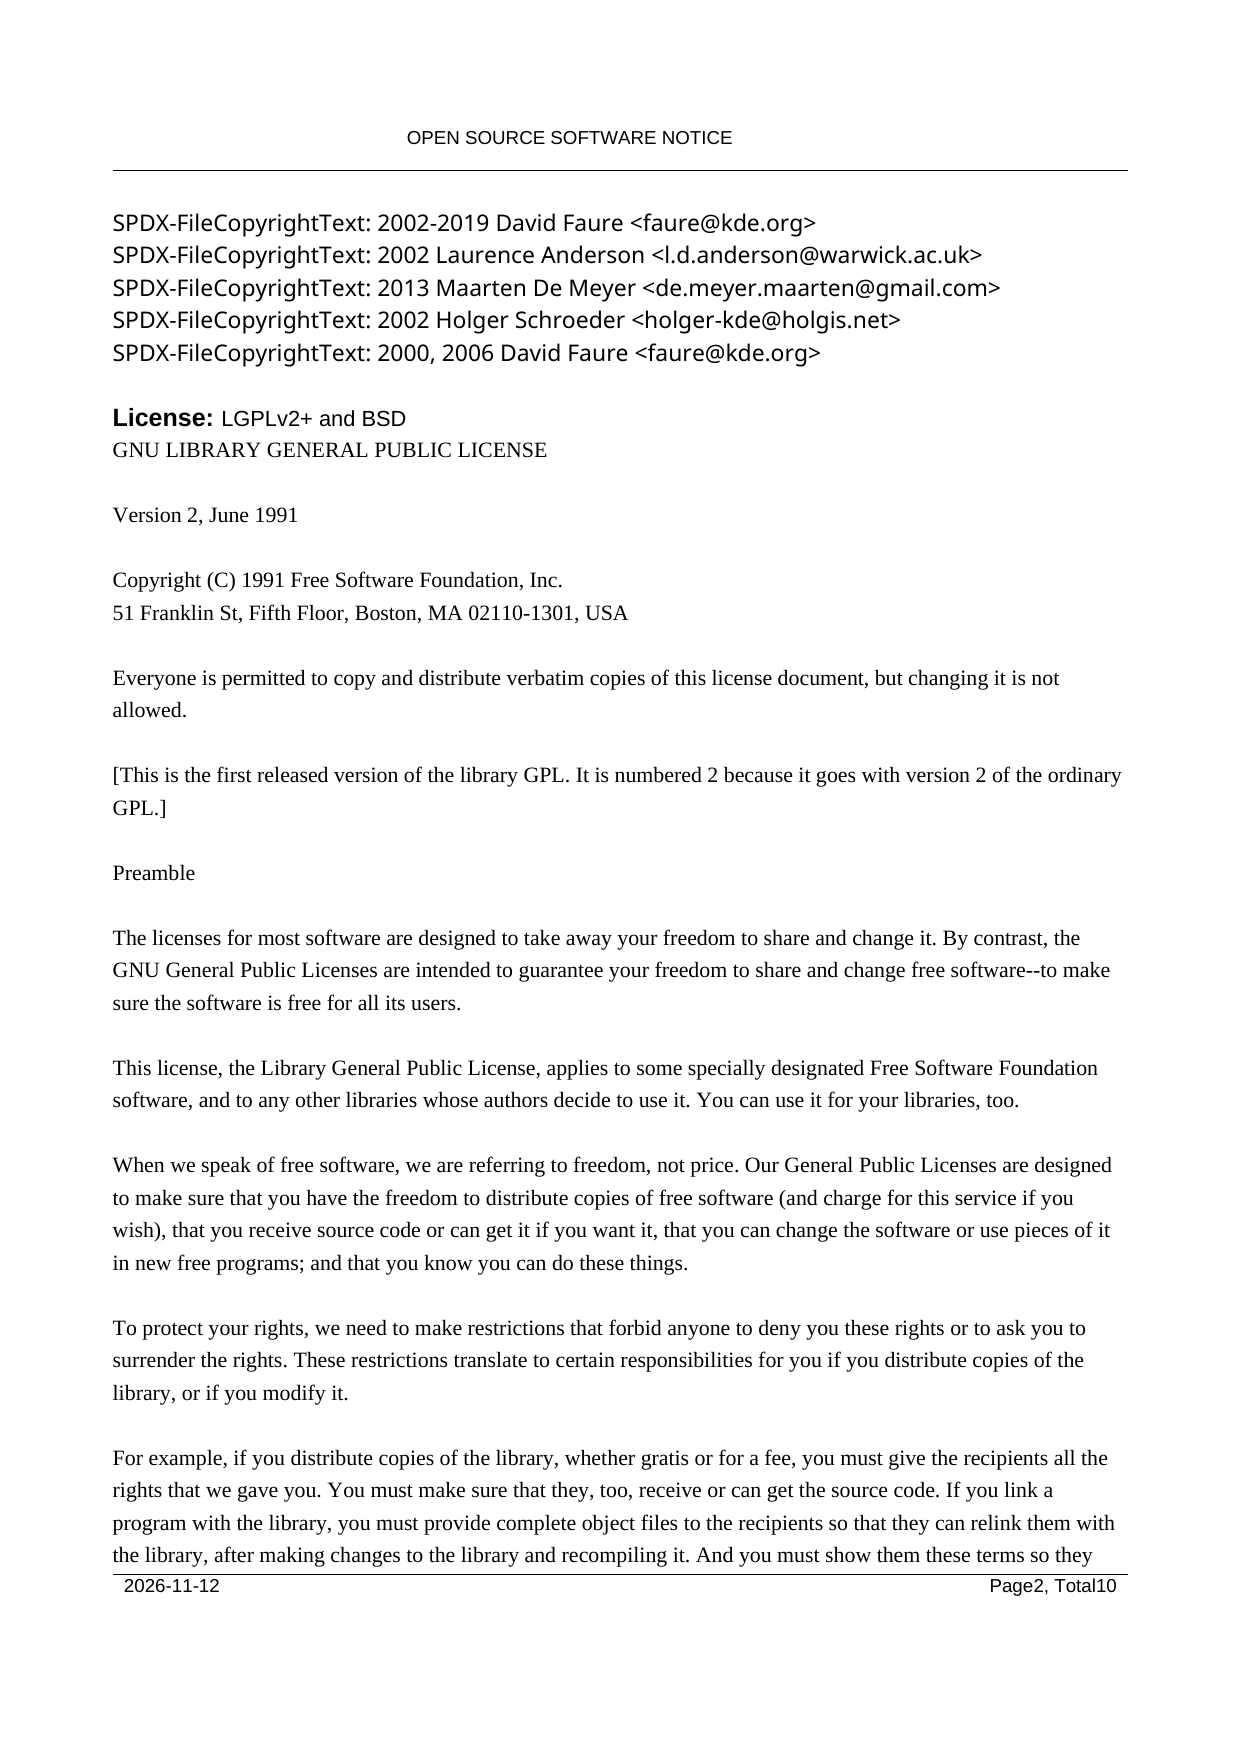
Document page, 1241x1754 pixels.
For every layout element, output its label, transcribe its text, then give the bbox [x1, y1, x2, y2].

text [112, 434, 1128, 1571]
text License: LGPLv2+ and BSD [112, 401, 1128, 434]
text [112, 206, 1128, 401]
